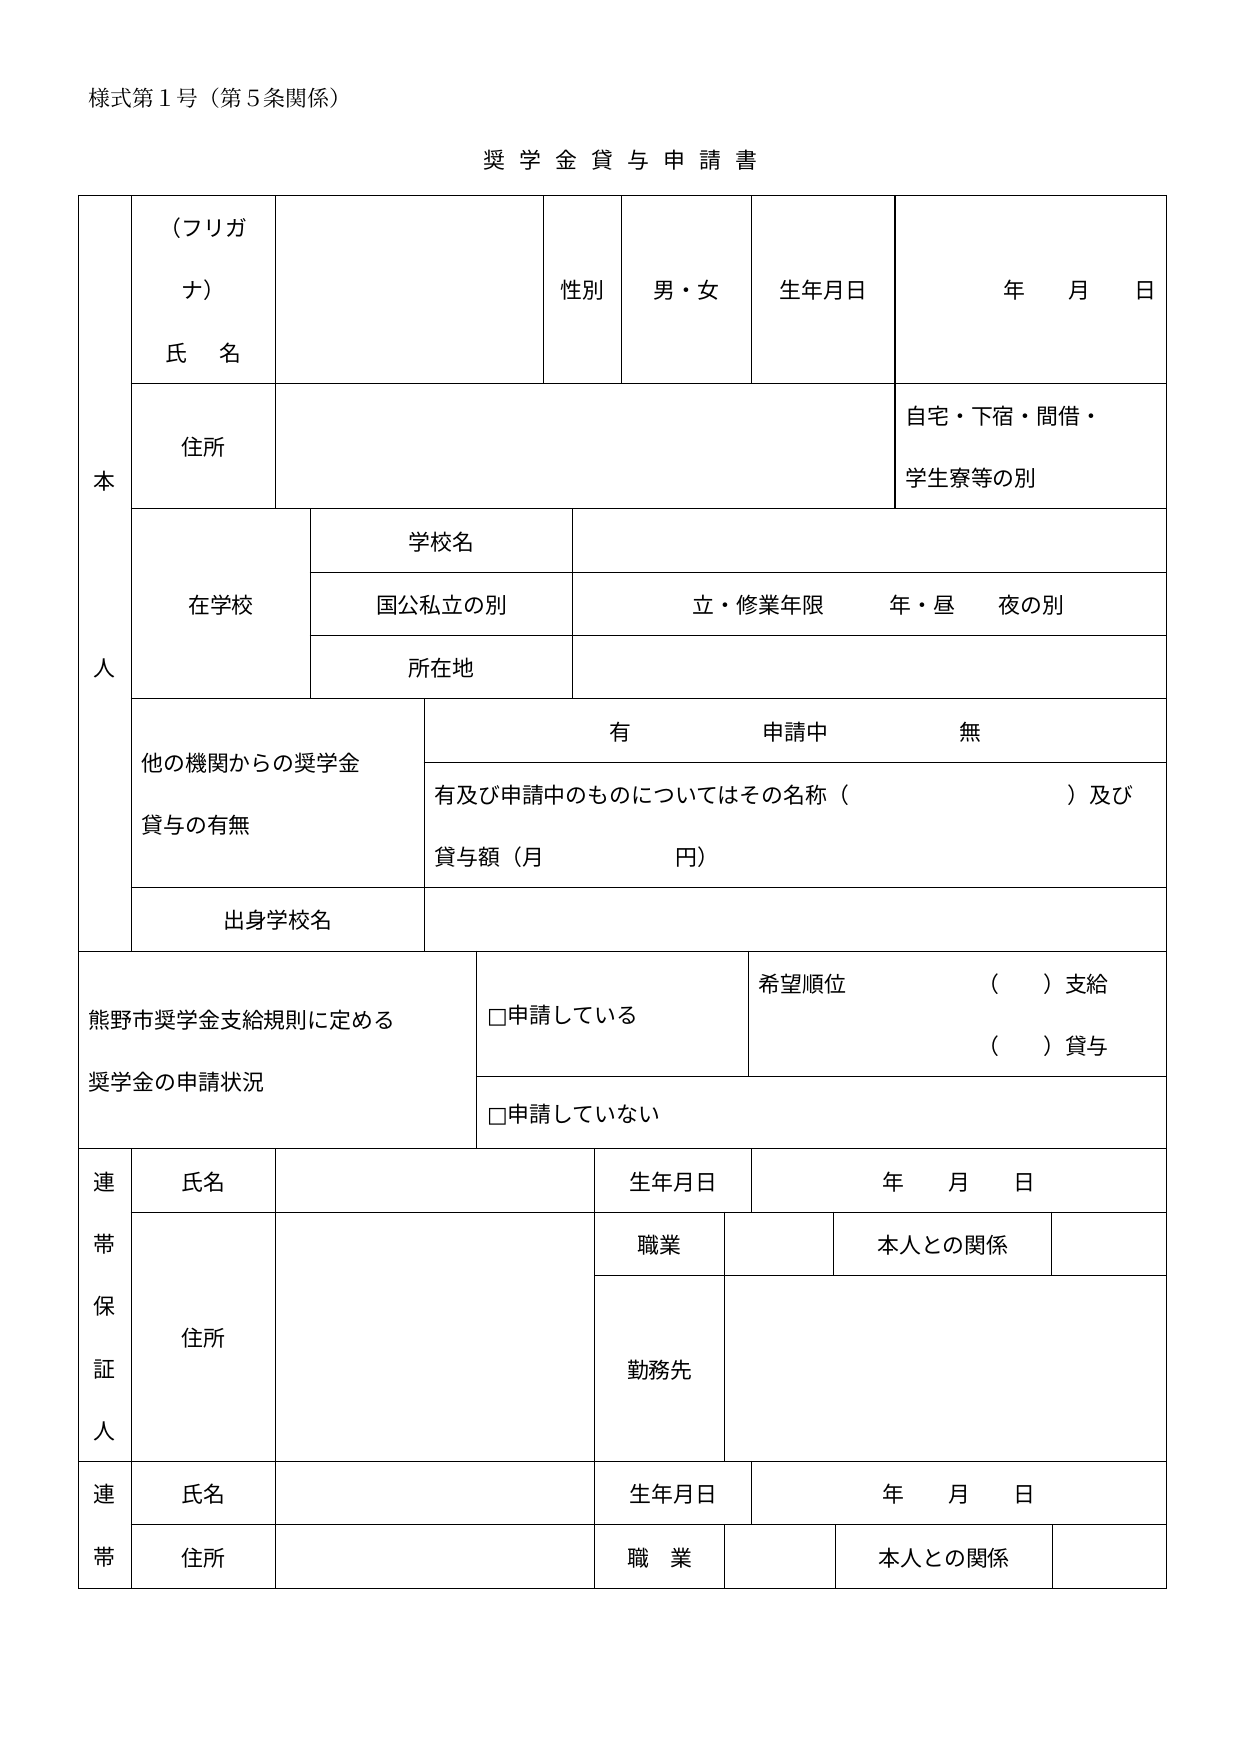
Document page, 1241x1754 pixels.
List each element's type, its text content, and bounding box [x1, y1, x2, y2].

table_header 年 月 日 [896, 196, 1166, 383]
table_cell 他の機関からの奨学金 貸与の有無 [132, 699, 424, 887]
table_cell 所在地 [311, 636, 572, 698]
table_cell [725, 1525, 835, 1587]
table_header 男・女 [622, 196, 751, 383]
table_cell 勤務先 [595, 1276, 724, 1461]
table_cell 連 帯 保 証 人 [79, 1462, 131, 1587]
table_cell 氏名 [132, 1149, 275, 1212]
table_cell 在学校 [132, 509, 310, 698]
table_cell [573, 509, 1166, 572]
table_cell [725, 1276, 1166, 1461]
table_cell 年 月 日 [752, 1149, 1166, 1212]
table_cell 氏名 [132, 1462, 275, 1524]
table_cell 自宅・下宿・間借・ 学生寮等の別 [896, 384, 1166, 508]
table_cell □申請している [477, 952, 748, 1076]
text 様式第１号（第５条関係） [89, 65, 1152, 128]
table_cell 年 月 日 [752, 1462, 1166, 1524]
table_cell 学校名 [311, 509, 572, 572]
table_cell 生年月日 [595, 1149, 751, 1212]
table_cell 有及び申請中のものについてはその名称（ ）及び 貸与額（月 円） [425, 763, 1166, 887]
table_header 性別 [544, 196, 621, 383]
table_cell 連 帯 保 証 人 [79, 1149, 131, 1461]
table_cell [276, 384, 894, 508]
table_cell [725, 1213, 833, 1275]
table_header 生年月日 [752, 196, 894, 383]
table_cell [276, 1149, 594, 1212]
table_cell [425, 888, 1166, 951]
table_header （フリガナ） 氏名 [132, 196, 275, 383]
table_cell 職業 [595, 1213, 724, 1275]
table_cell 本人との関係 [836, 1525, 1052, 1587]
table_cell [276, 1462, 594, 1524]
table_header [276, 196, 543, 383]
table_cell 希望順位 （ ）支給 （ ）貸与 [749, 952, 1166, 1076]
table_cell 熊野市奨学金支給規則に定める 奨学金の申請状況 [79, 952, 476, 1148]
table_cell 出身学校名 [132, 888, 424, 951]
table_cell 住所 [132, 384, 275, 508]
table_cell 生年月日 [595, 1462, 751, 1524]
text 奨学金貸与申請書 [89, 128, 1152, 190]
table_cell 住所 [132, 1525, 275, 1587]
table_cell 国公私立の別 [311, 573, 572, 635]
table_cell □申請していない [477, 1077, 1166, 1148]
table_cell 立・修業年限 年・昼 夜の別 [573, 573, 1166, 635]
table_cell 住所 [132, 1213, 275, 1461]
table_cell [276, 1213, 594, 1461]
table_cell 有 申請中 無 [425, 699, 1166, 762]
table_cell 本人との関係 [834, 1213, 1051, 1275]
table_cell [573, 636, 1166, 698]
table_cell 職 業 [595, 1525, 724, 1587]
table_cell [1052, 1213, 1166, 1275]
table_header 本 人 [79, 196, 131, 951]
table_cell [1053, 1525, 1166, 1587]
table_cell [276, 1525, 594, 1587]
